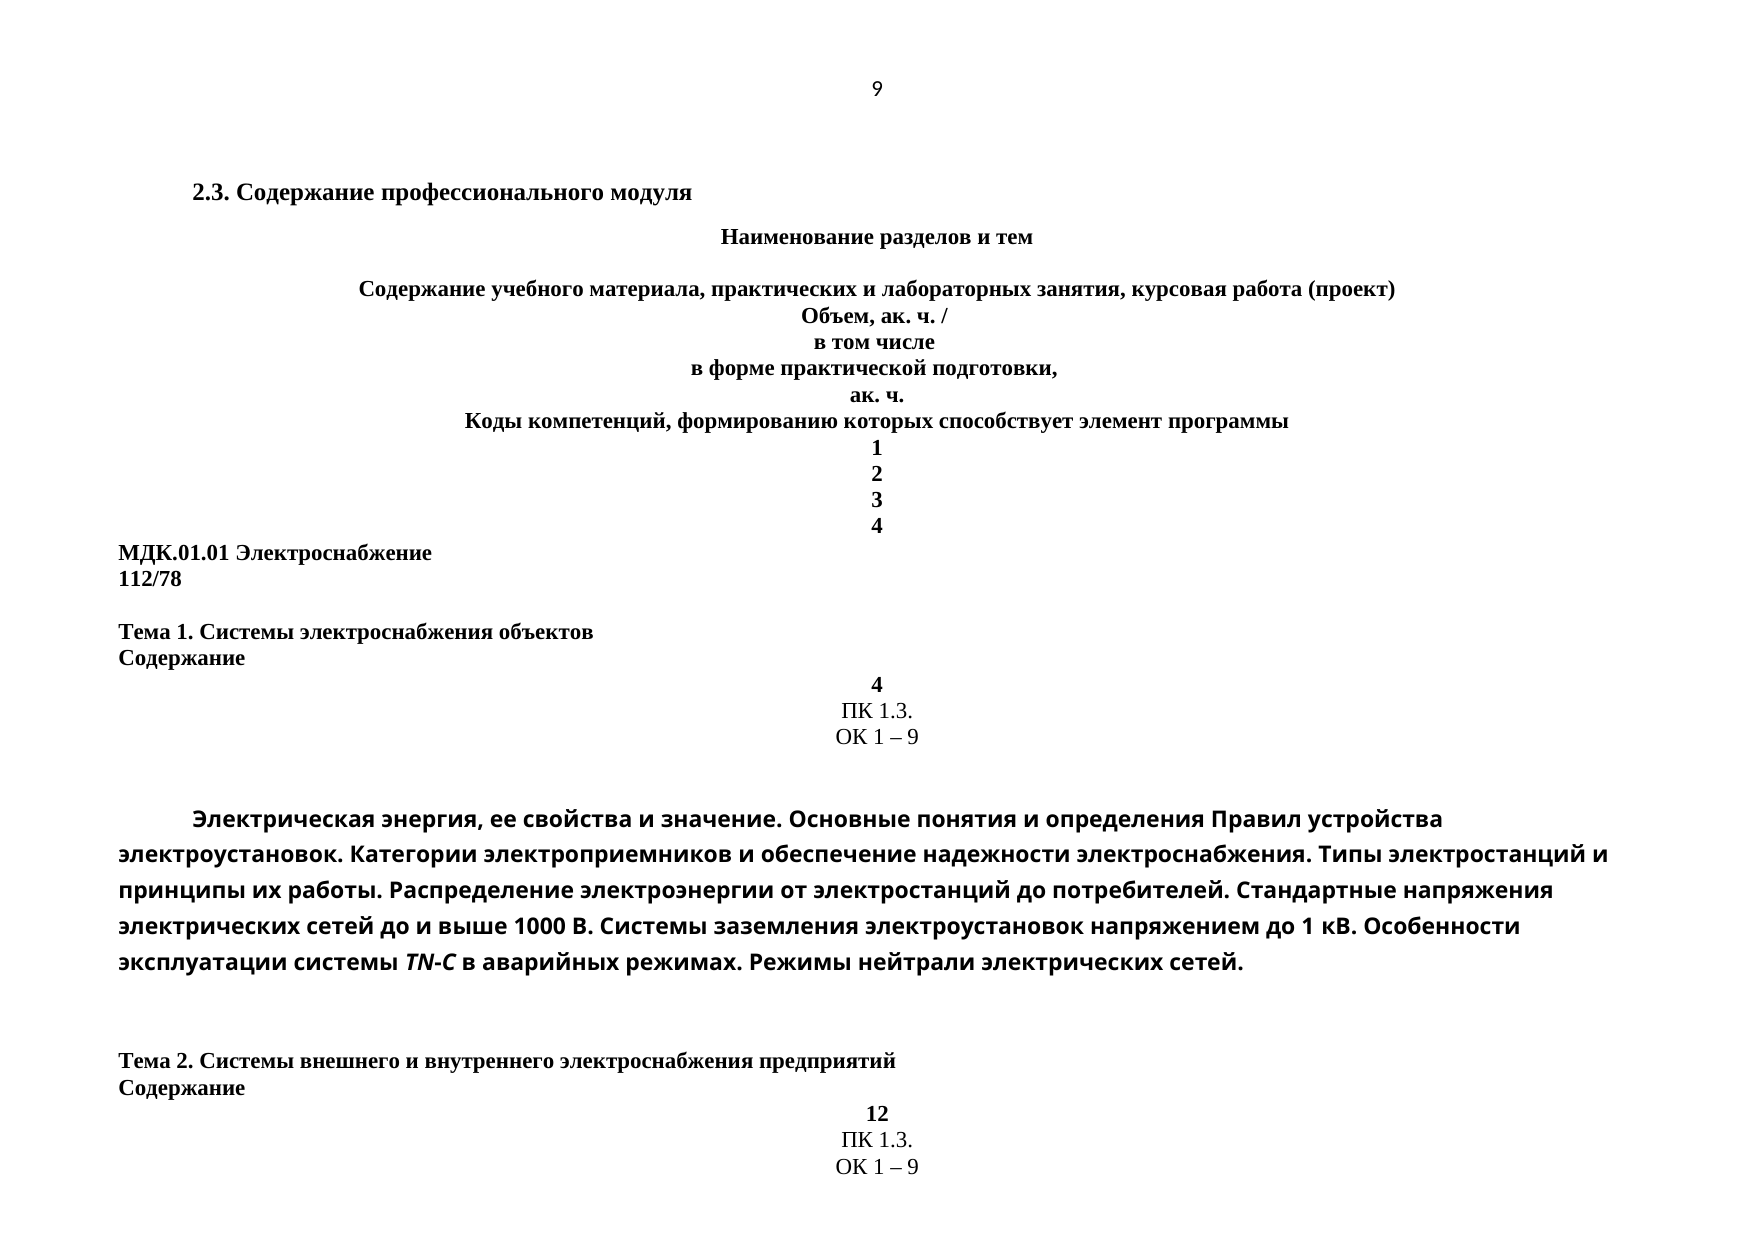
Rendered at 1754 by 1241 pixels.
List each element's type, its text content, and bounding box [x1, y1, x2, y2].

text 2.3. Содержание профессионального модуля [118, 177, 1636, 206]
